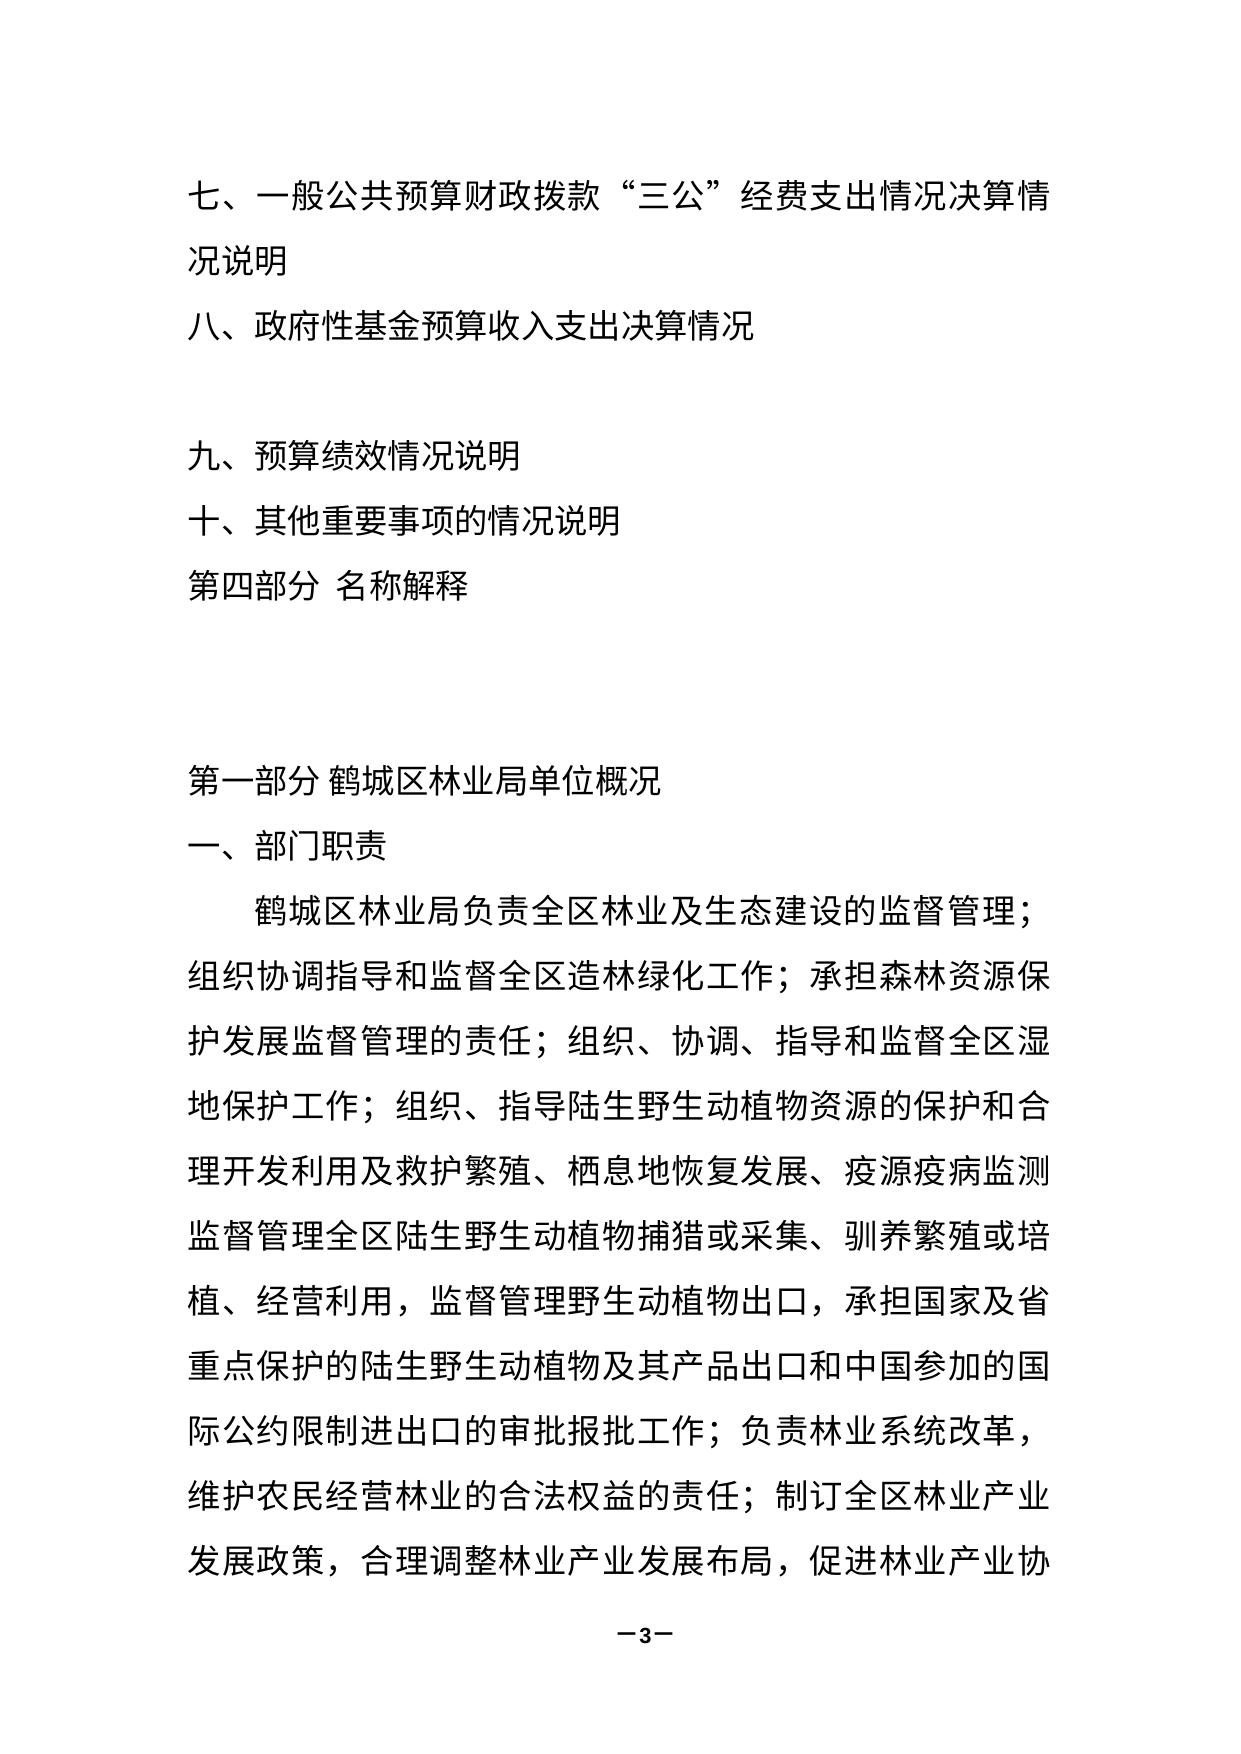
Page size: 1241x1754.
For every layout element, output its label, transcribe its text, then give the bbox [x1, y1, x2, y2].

text 第一部分 鹤城区林业局单位概况 [187, 747, 1053, 812]
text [187, 877, 1053, 1592]
text 八、政府性基金预算收入支出决算情况 [187, 292, 1053, 357]
text 十、其他重要事项的情况说明 [187, 487, 1053, 552]
text 第四部分 名称解释 [187, 552, 1053, 617]
text 一、部门职责 [187, 812, 1053, 877]
text 七、一般公共预算财政拨款“三公”经费支出情况决算情况说明 [187, 162, 1053, 292]
text 九、预算绩效情况说明 [187, 422, 1053, 487]
